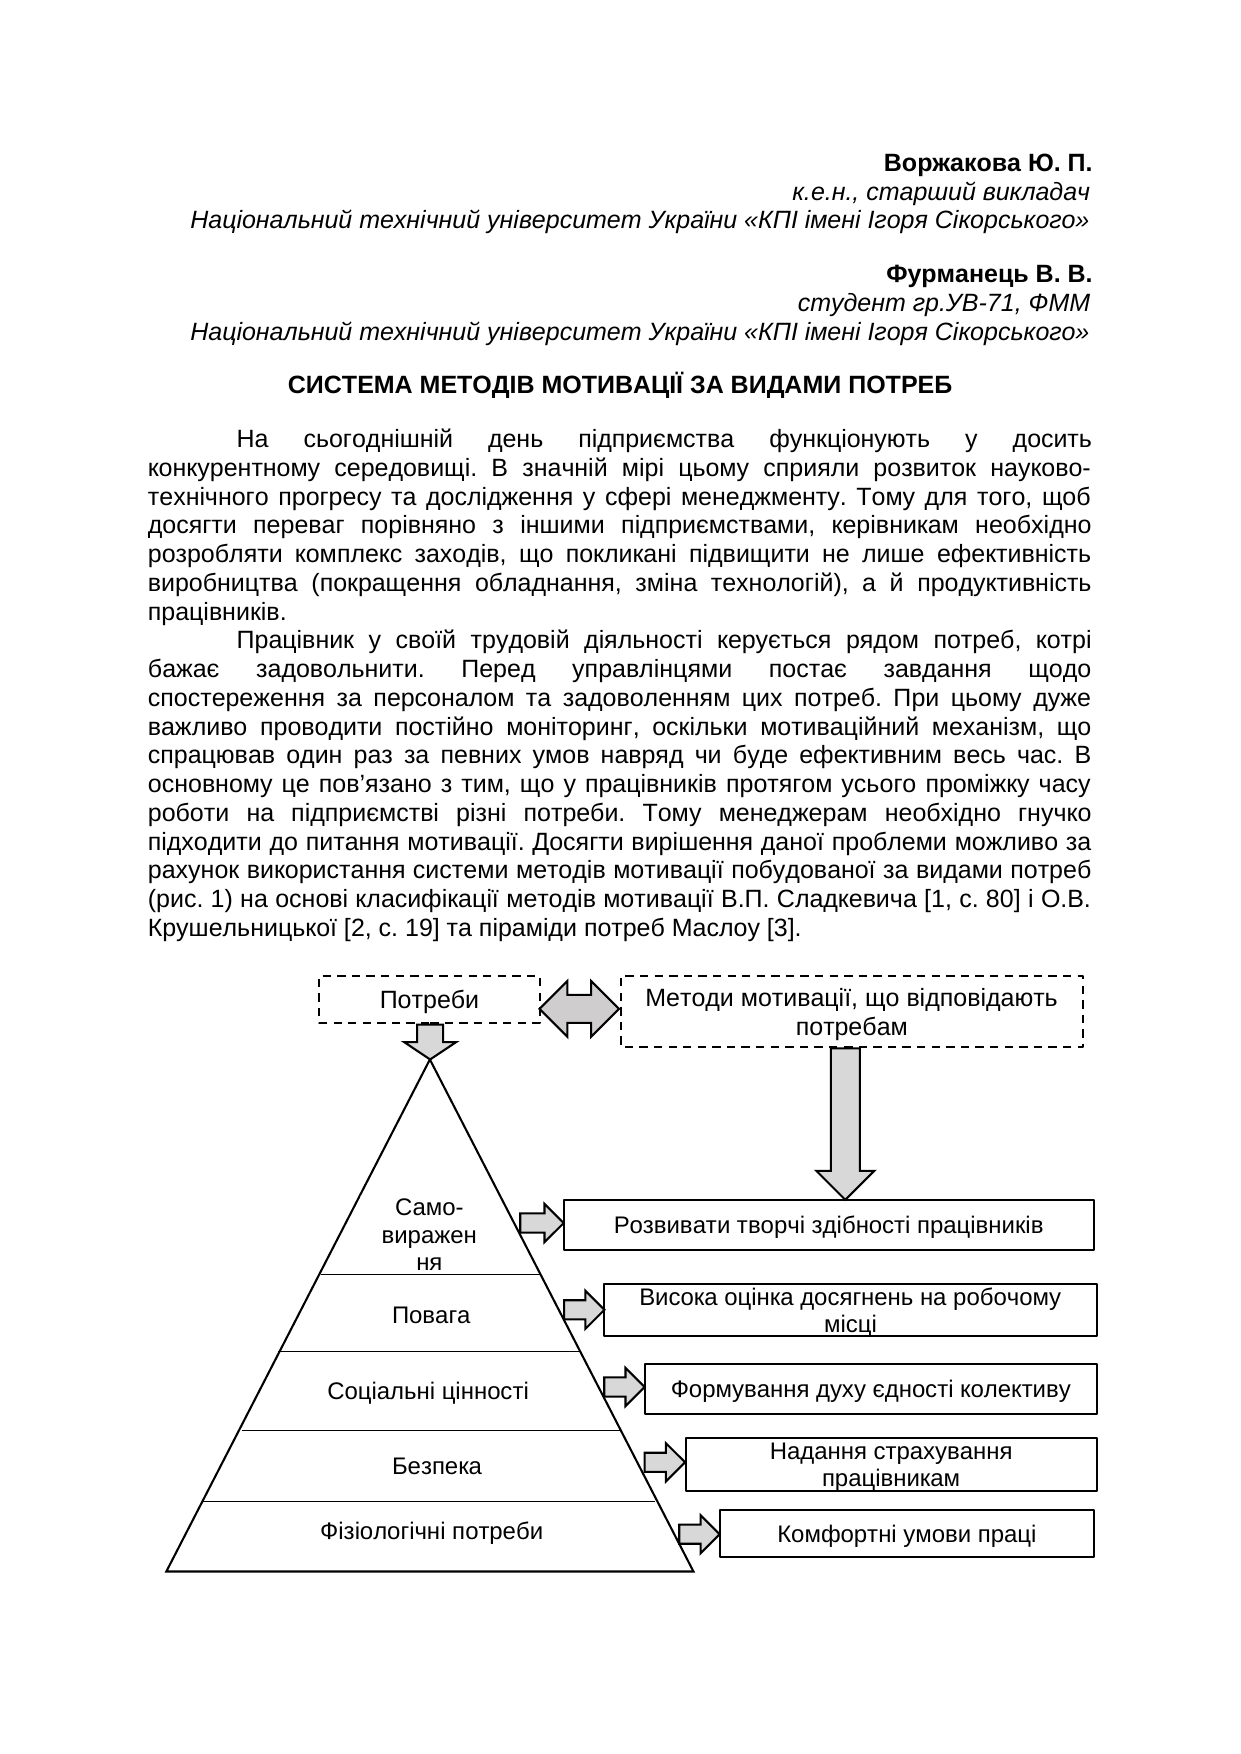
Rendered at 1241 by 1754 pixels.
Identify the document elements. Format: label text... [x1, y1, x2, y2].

text Національний технічний університет України «КПІ імені Ігоря Сікорського» [148, 316, 1092, 345]
text Національний технічний університет України «КПІ імені Ігоря Сікорського» [148, 205, 1092, 234]
text Фурманець В. В. [148, 259, 1092, 288]
text к.е.н., старший викладач [148, 176, 1092, 205]
text На сьогоднішній день підприємства функціонують у досить конкурентному середовищі. В значній мірі цьому сприяли розвиток науково-технічного прогресу та дослідження у сфері менеджменту. Тому для того, щоб досягти переваг порівняно з іншими підприємствами, керівникам необхідно розробляти комплекс заходів, що покликані підвищити не лише ефективність виробництва (покращення обладнання, зміна технологій), а й продуктивність працівників. [148, 424, 1092, 625]
text Працівник у своїй трудовій діяльності керується рядом потреб, котрі бажає задовольнити. Перед управлінцями постає завдання щодо спостереження за персоналом та задоволенням цих потреб. При цьому дуже важливо проводити постійно моніторинг, оскільки мотиваційний механізм, що спрацював один раз за певних умов навряд чи буде ефективним весь час. В основному це пов’язано з тим, що у працівників протягом усього проміжку часу роботи на підприємстві різні потреби. Тому менеджерам необхідно гнучко підходити до питання мотивації. Досягти вирішення даної проблеми можливо за рахунок використання системи методів мотивації побудованої за видами потреб (рис. 1) на основі класифікації методів мотивації В.П. Сладкевича [1, с. 80] і О.В. Крушельницької [2, с. 19] та піраміди потреб Маслоу [3]. [148, 625, 1092, 941]
text Воржакова Ю. П. [148, 148, 1092, 176]
text студент гр.УВ-71, ФММ [148, 288, 1092, 316]
text СИСТЕМА МЕТОДІВ МОТИВАЦІЇ ЗА ВИДАМИ ПОТРЕБ [148, 370, 1092, 399]
